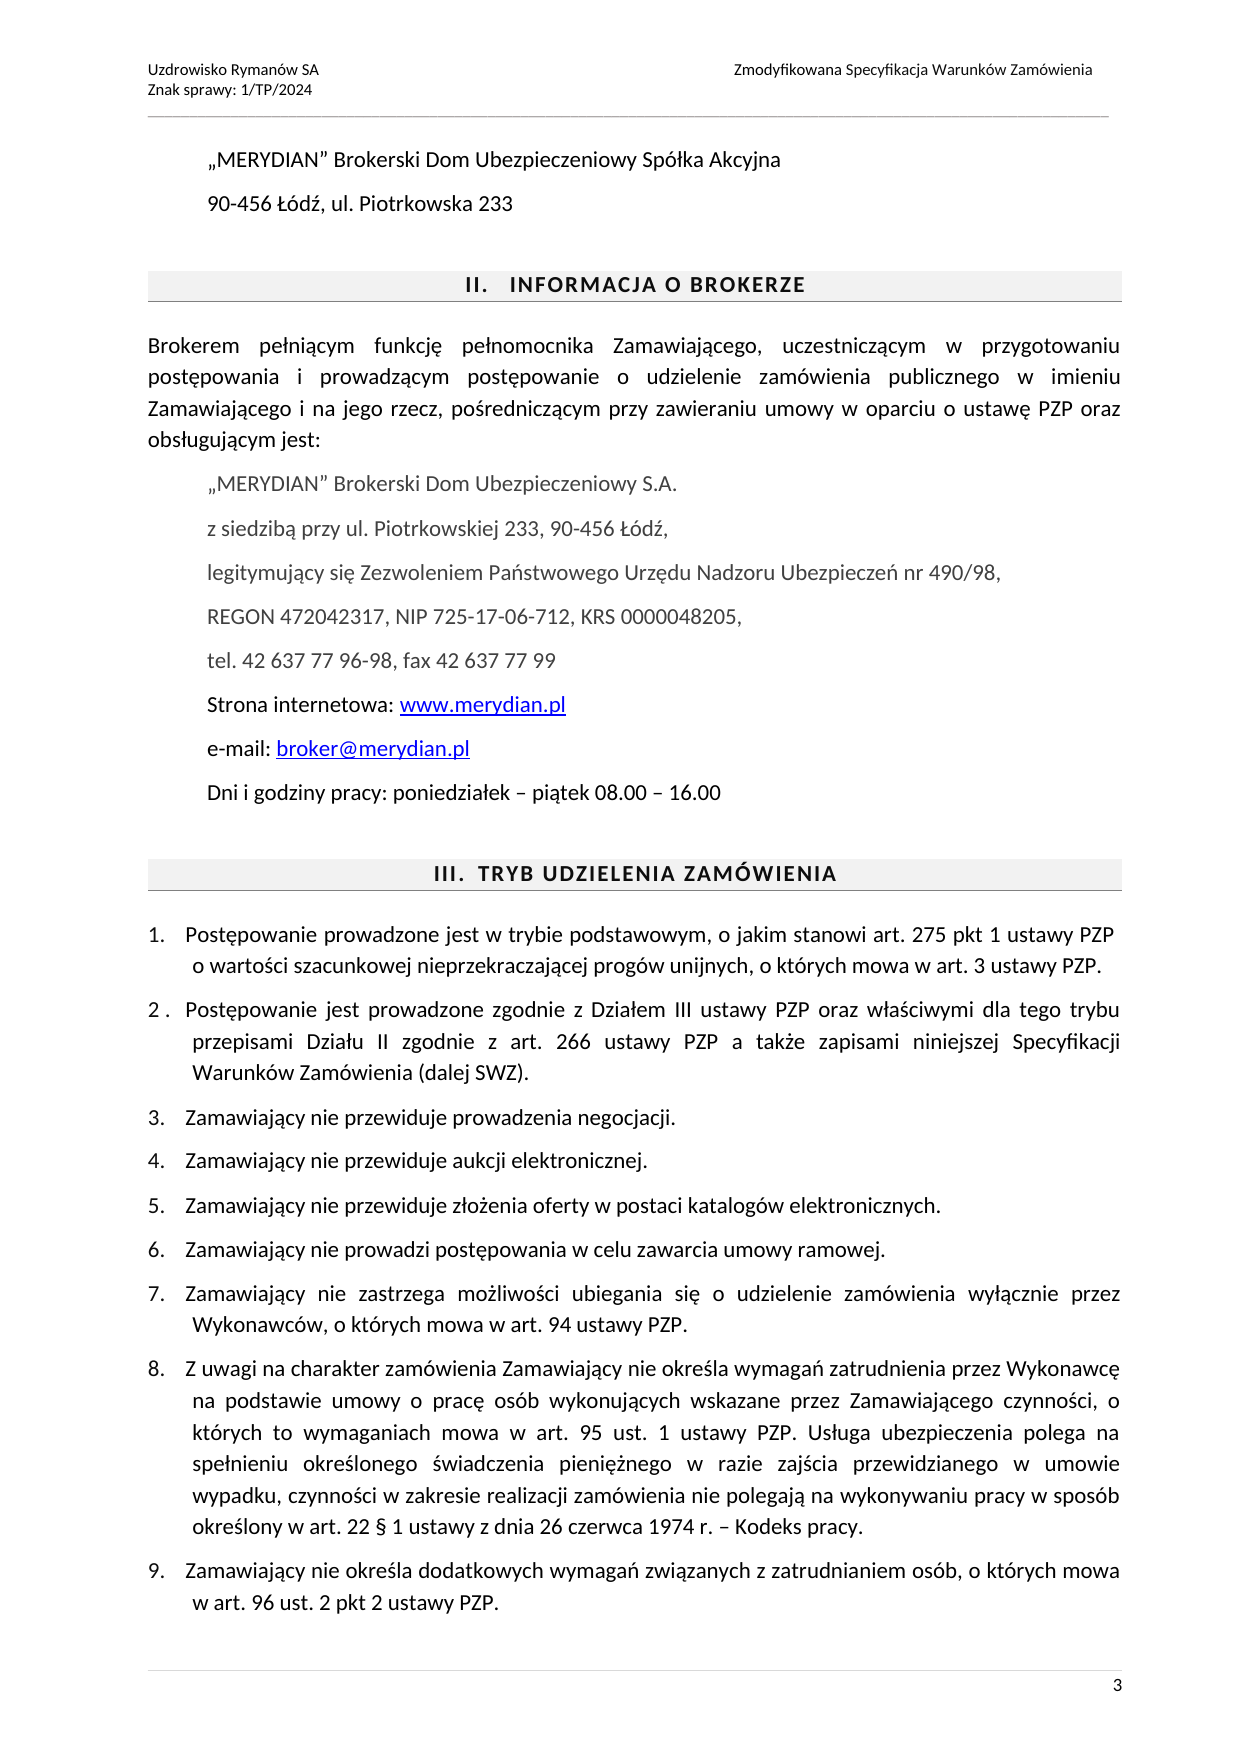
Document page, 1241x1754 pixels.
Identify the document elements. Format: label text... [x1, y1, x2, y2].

list Postępowanie jest prowadzone zgodnie z Działem III ustawy PZP oraz właściwymi dla tego trybu przepisami Działu II zgodnie z art. 266 ustawy PZP a także zapisami niniejszej Specyfikacji Warunków Zamówienia (dalej SWZ). [148, 995, 1122, 1087]
list Z uwagi na charakter zamówienia Zamawiający nie określa wymagań zatrudnienia przez Wykonawcę na podstawie umowy o pracę osób wykonujących wskazane przez Zamawiającego czynności, o których to wymaganiach mowa w art. 95 ust. 1 ustawy PZP. Usługa ubezpieczenia polega na spełnieniu określonego świadczenia pieniężnego w razie zajścia przewidzianego w umowie wypadku, czynności w zakresie realizacji zamówienia nie polegają na wykonywaniu pracy w sposób określony w art. 22 § 1 ustawy z dnia 26 czerwca 1974 r. – Kodeks pracy. [148, 1354, 1122, 1540]
list Zamawiający nie przewiduje aukcji elektronicznej. [148, 1147, 1122, 1175]
text REGON 472042317, NIP 725-17-06-712, KRS 0000048205, [207, 602, 1122, 630]
text „MERYDIAN” Brokerski Dom Ubezpieczeniowy S.A. [207, 469, 1122, 498]
list Zamawiający nie przewiduje złożenia oferty w postaci katalogów elektronicznych. [148, 1191, 1122, 1219]
list Zamawiający nie zastrzega możliwości ubiegania się o udzielenie zamówienia wyłącznie przez Wykonawców, o których mowa w art. 94 ustawy PZP. [148, 1279, 1122, 1338]
subtitle Informacja o brokerze [148, 271, 1122, 301]
text „MERYDIAN” Brokerski Dom Ubezpieczeniowy Spółka Akcyjna [207, 145, 1122, 173]
text Brokerem pełniącym funkcję pełnomocnika Zamawiającego, uczestniczącym w przygotowaniu postępowania i prowadzącym postępowanie o udzielenie zamówienia publicznego w imieniu Zamawiającego i na jego rzecz, pośredniczącym przy zawieraniu umowy w oparciu o ustawę PZP oraz obsługującym jest: [148, 331, 1122, 453]
list Zamawiający nie przewiduje prowadzenia negocjacji. [148, 1103, 1122, 1131]
text 90-456 Łódź, ul. Piotrkowska 233 [207, 189, 1122, 217]
text Strona internetowa: www.merydian.pl [207, 690, 1122, 718]
list Postępowanie prowadzone jest w trybie podstawowym, o jakim stanowi art. 275 pkt 1 ustawy PZP o wartości szacunkowej nieprzekraczającej progów unijnych, o których mowa w art. 3 ustawy PZP. [148, 920, 1122, 979]
text z siedzibą przy ul. Piotrkowskiej 233, 90-456 Łódź, [207, 514, 1122, 542]
text Dni i godziny pracy: poniedziałek – piątek 08.00 – 16.00 [207, 778, 1122, 806]
list Zamawiający nie prowadzi postępowania w celu zawarcia umowy ramowej. [148, 1235, 1122, 1263]
text legitymujący się Zezwoleniem Państwowego Urzędu Nadzoru Ubezpieczeń nr 490/98, [207, 558, 1122, 586]
text tel. 42 637 77 96-98, fax 42 637 77 99 [207, 646, 1122, 674]
subtitle Tryb udzielenia zamówienia [148, 859, 1122, 890]
list Zamawiający nie określa dodatkowych wymagań związanych z zatrudnianiem osób, o których mowa w art. 96 ust. 2 pkt 2 ustawy PZP. [148, 1556, 1122, 1616]
text e-mail: broker@merydian.pl [207, 734, 1122, 762]
